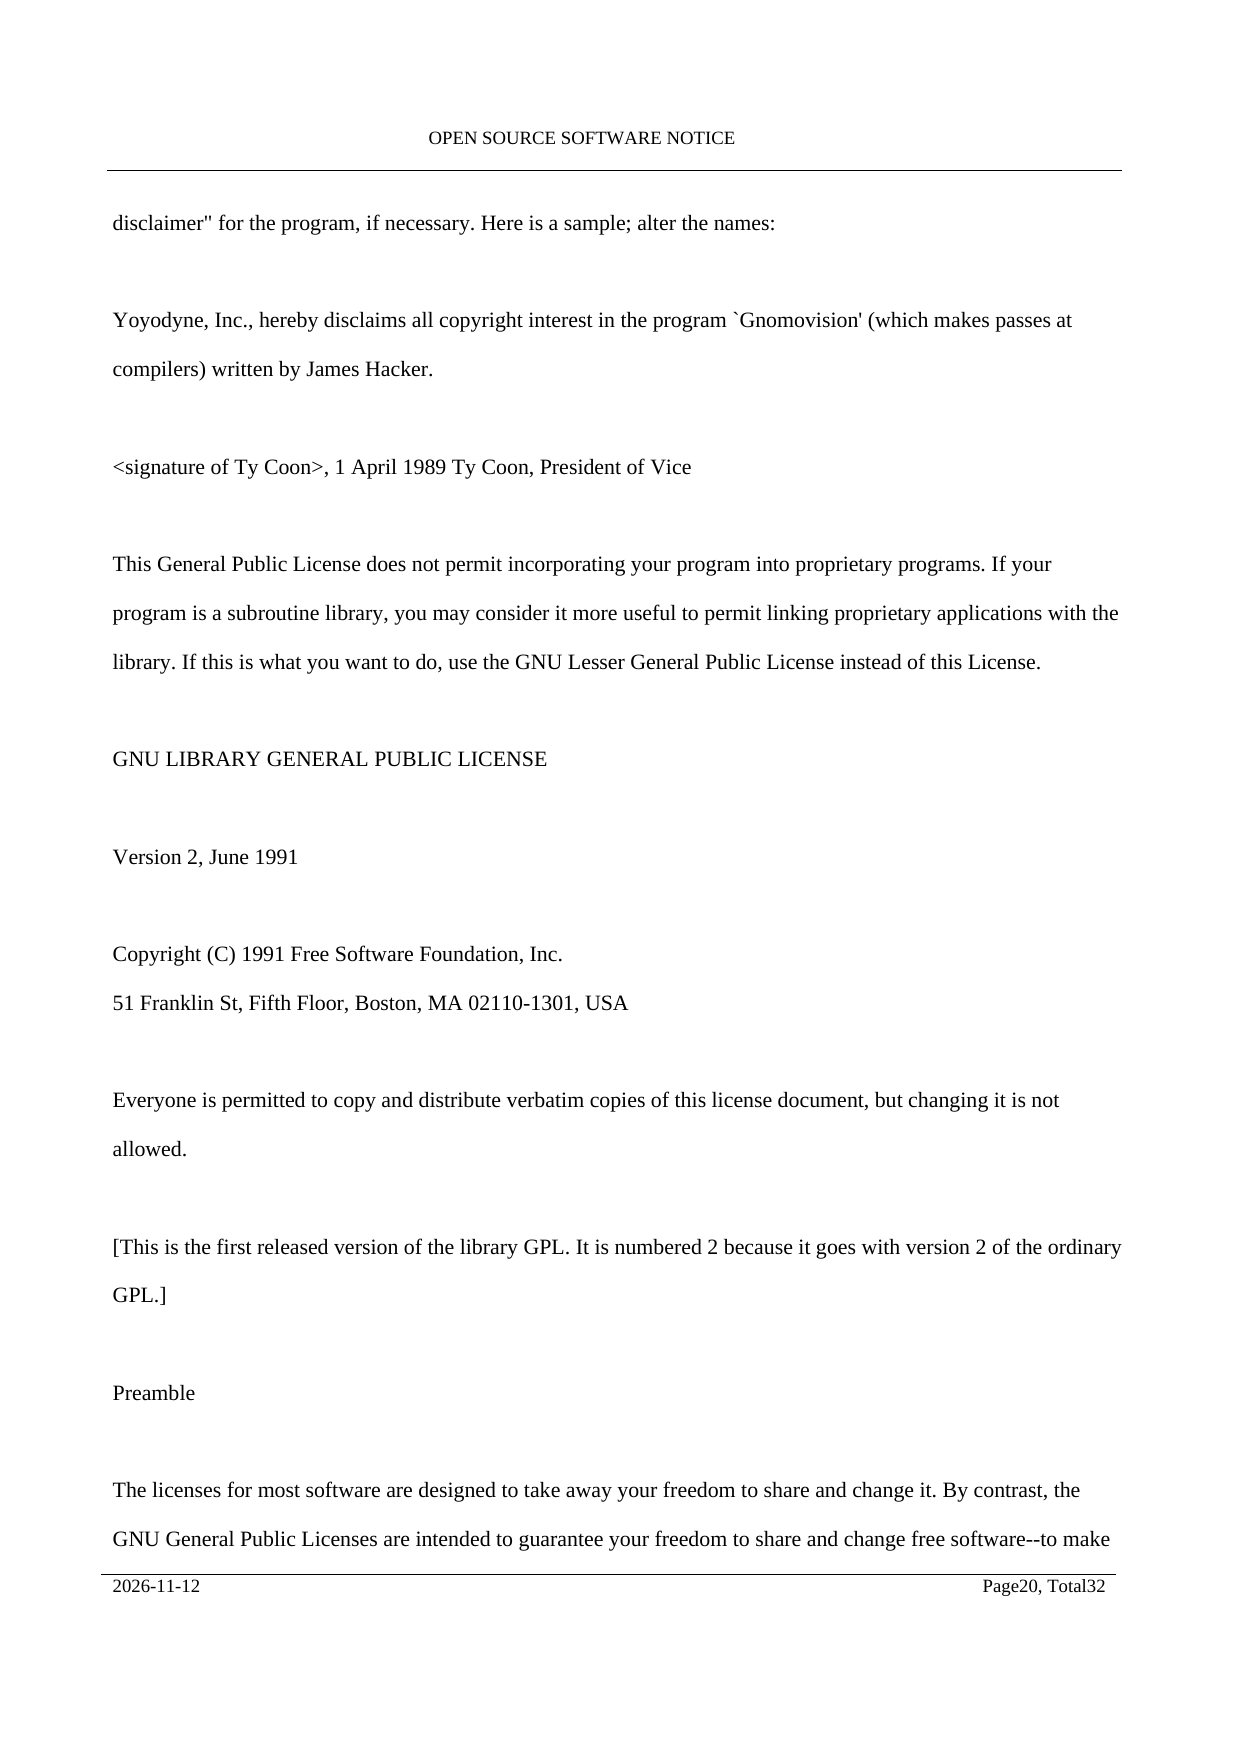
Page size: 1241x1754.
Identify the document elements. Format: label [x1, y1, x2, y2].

text [112, 206, 1128, 1555]
